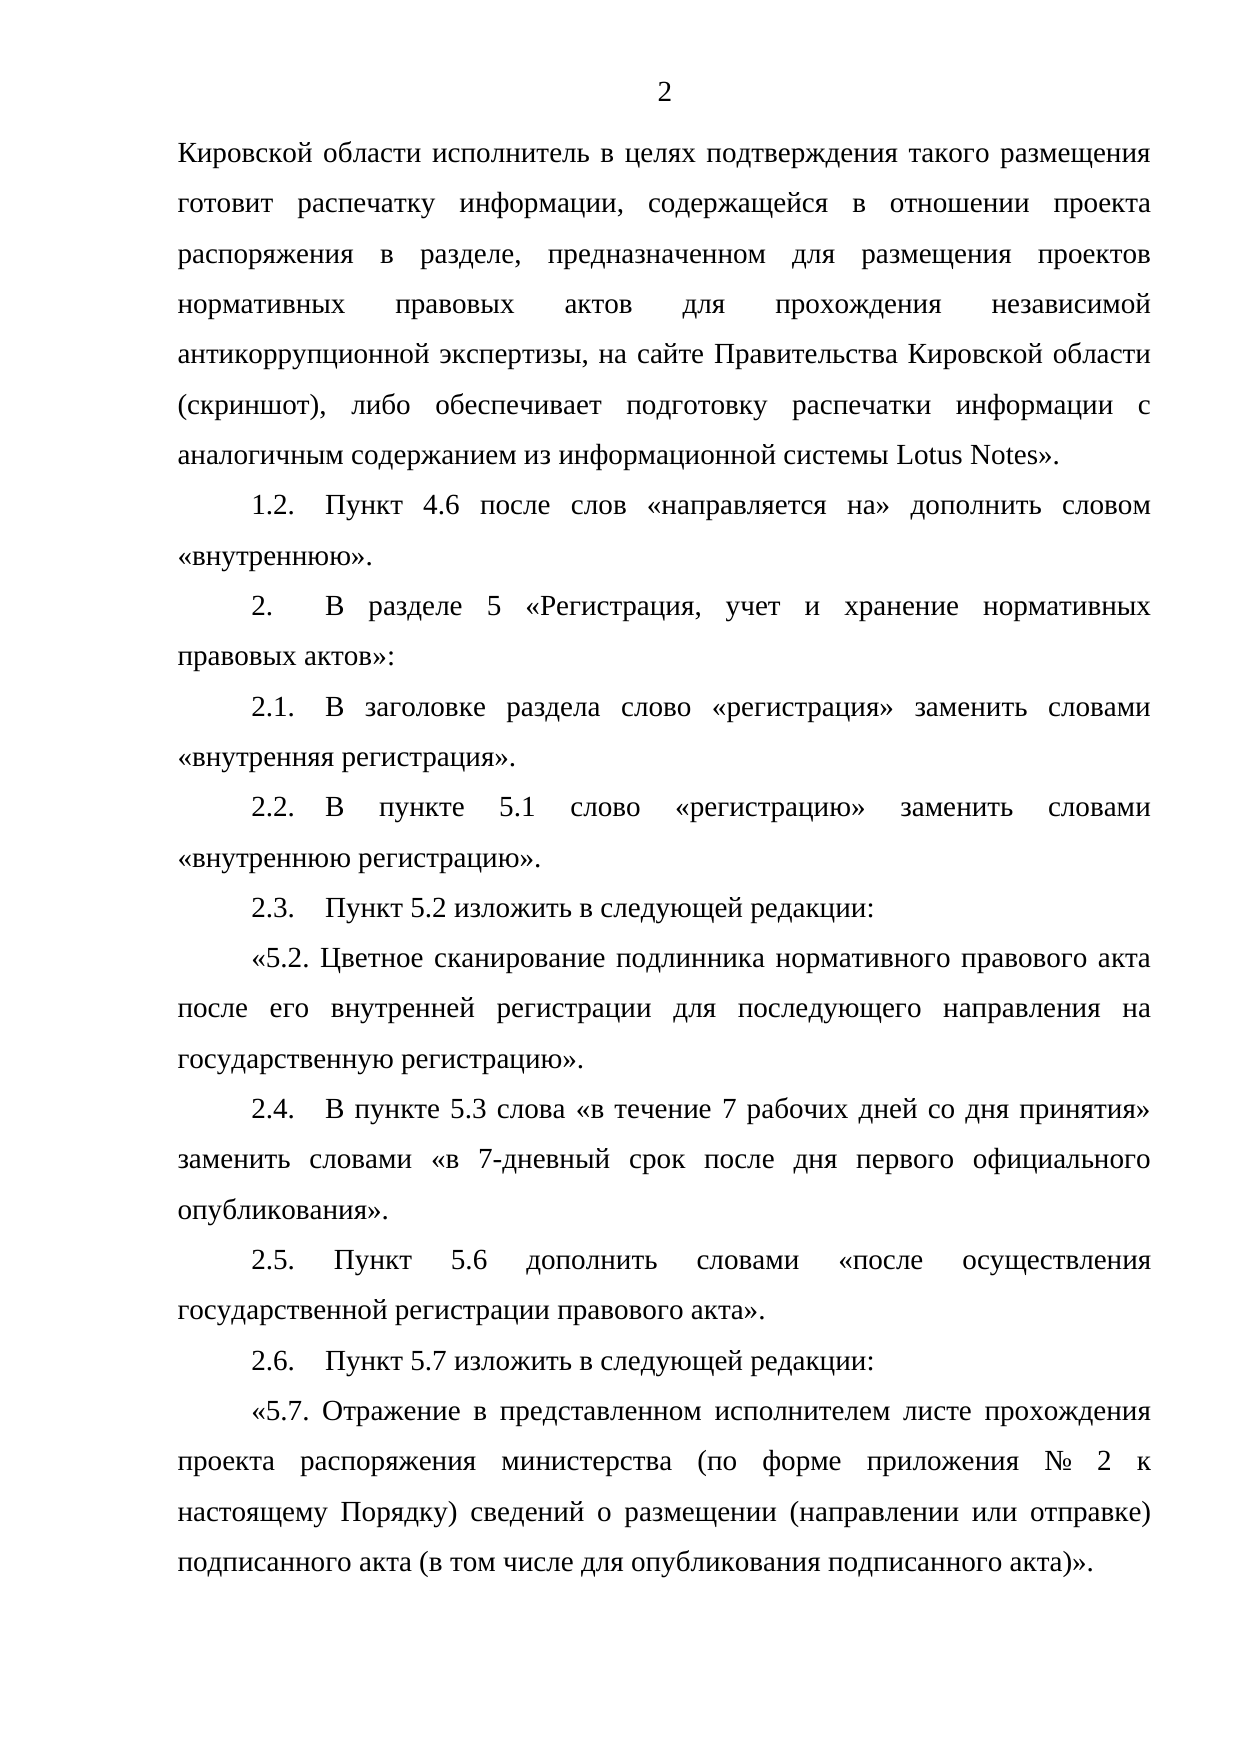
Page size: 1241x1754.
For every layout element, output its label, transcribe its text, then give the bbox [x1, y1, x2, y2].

text 2. В разделе 5 «Регистрация, учет и хранение нормативных правовых актов»: [177, 588, 1152, 672]
text 1.2. Пункт 4.6 после слов «направляется на» дополнить словом «внутреннюю». [177, 487, 1152, 571]
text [177, 135, 1152, 471]
text «5.7. Отражение в представленном исполнителем листе прохождения проекта распоряжения министерства (по форме приложения № 2 к настоящему Порядку) сведений о размещении (направлении или отправке) подписанного акта (в том числе для опубликования подписанного акта)». [177, 1393, 1152, 1578]
text 2.6. Пункт 5.7 изложить в следующей редакции: [177, 1343, 1152, 1376]
text 2.4. В пункте 5.3 слова «в течение 7 рабочих дней со дня принятия» заменить словами «в 7-дневный срок после дня первого официального опубликования». [177, 1091, 1152, 1225]
text 2.2. В пункте 5.1 слово «регистрацию» заменить словами «внутреннюю регистрацию». [177, 789, 1152, 873]
text 2.1. В заголовке раздела слово «регистрация» заменить словами «внутренняя регистрация». [177, 689, 1152, 773]
text 2.3. Пункт 5.2 изложить в следующей редакции: [177, 890, 1152, 923]
text «5.2. Цветное сканирование подлинника нормативного правового акта после его внутренней регистрации для последующего направления на государственную регистрацию». [177, 940, 1152, 1074]
text 2.5. Пункт 5.6 дополнить словами «после осуществления государственной регистрации правового акта». [177, 1242, 1152, 1326]
